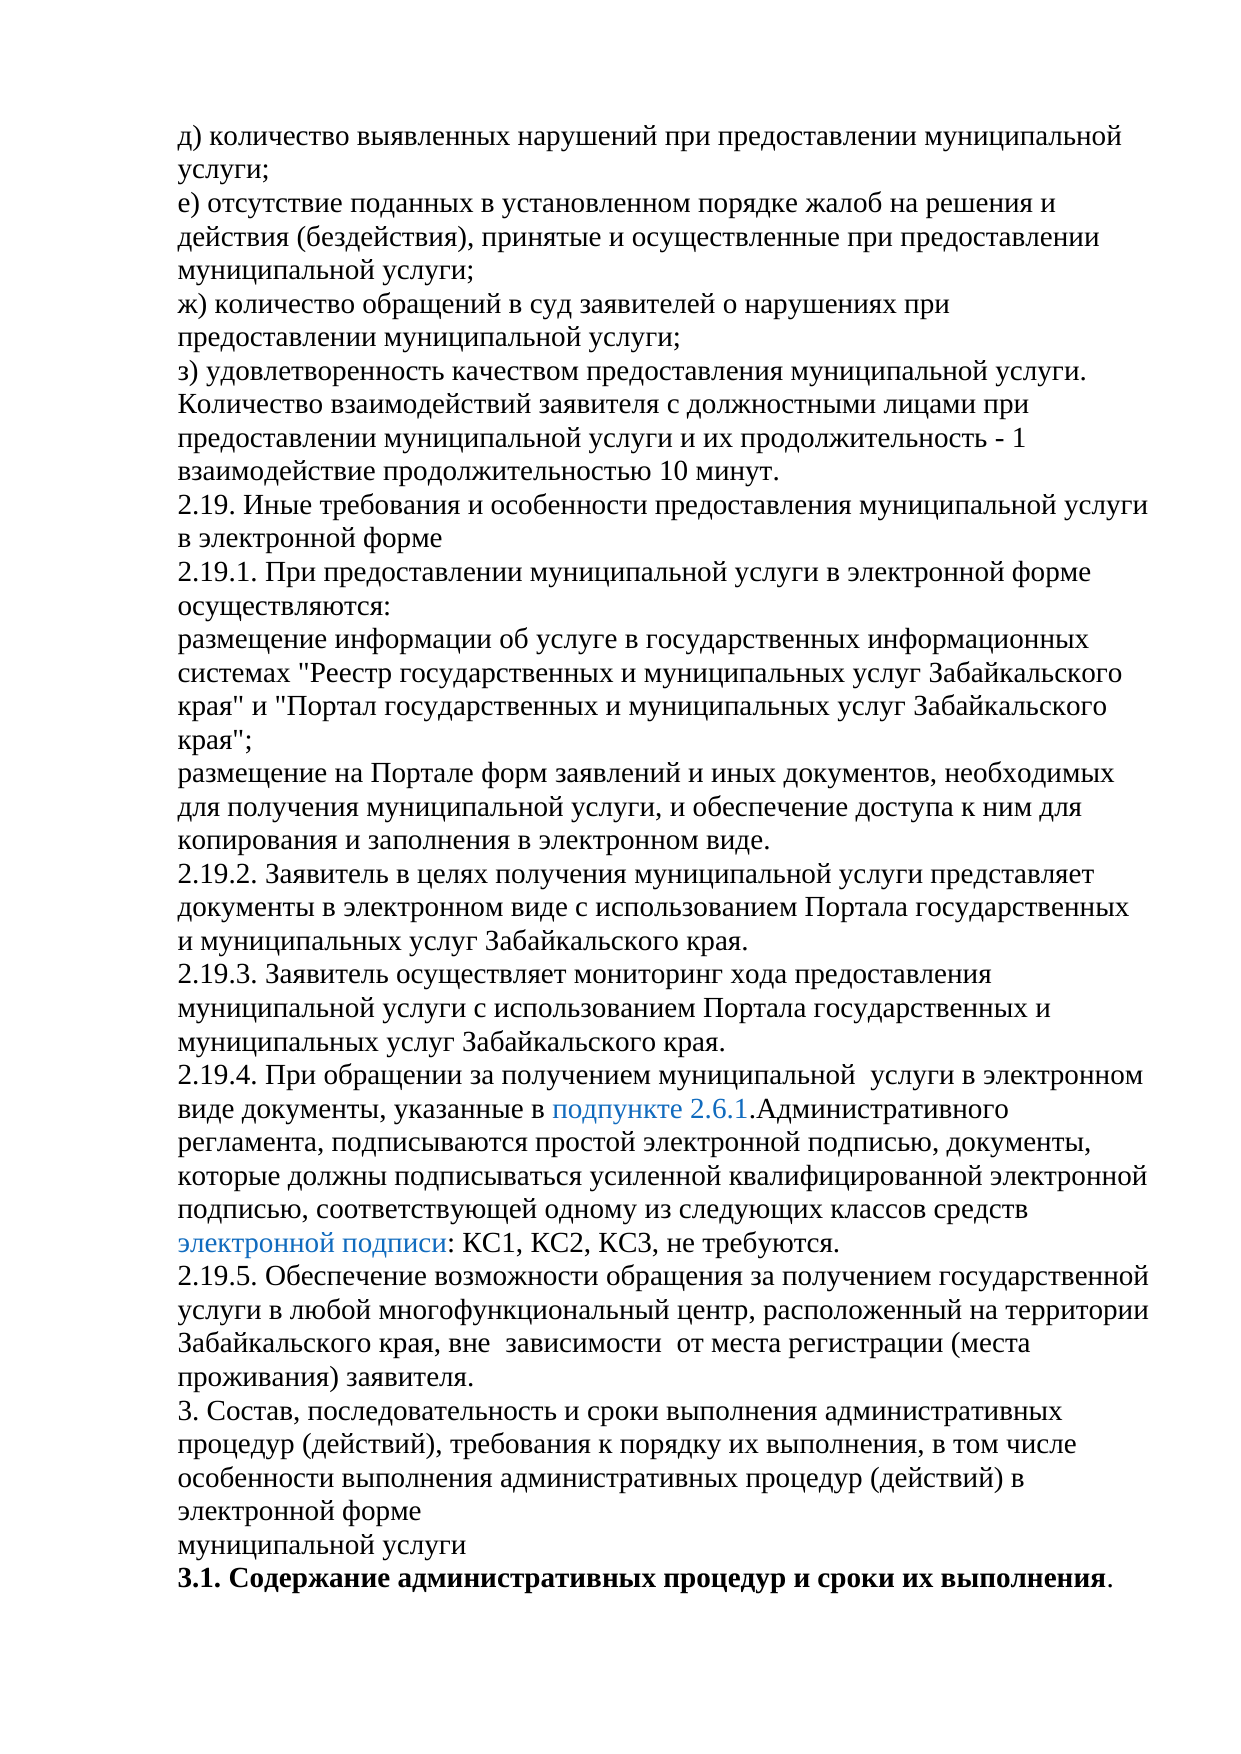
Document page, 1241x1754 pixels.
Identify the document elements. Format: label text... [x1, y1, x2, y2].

text муниципальной услуги [177, 1527, 1152, 1560]
text размещение информации об услуге в государственных информационных системах "Реестр государственных и муниципальных услуг Забайкальского края" и "Портал государственных и муниципальных услуг Забайкальского края"; [177, 621, 1152, 755]
text 2.19.1. При предоставлении муниципальной услуги в электронной форме осуществляются: [177, 554, 1152, 621]
text з) удовлетворенность качеством предоставления муниципальной услуги. [177, 353, 1152, 386]
text Количество взаимодействий заявителя с должностными лицами при предоставлении муниципальной услуги и их продолжительность - 1 взаимодействие продолжительностью 10 минут. [177, 386, 1152, 487]
text 2.19.4. При обращении за получением муниципальной услуги в электронном виде документы, указанные в подпункте 2.6.1.Административного регламента, подписываются простой электронной подписью, документы, которые должны подписываться усиленной квалифицированной электронной подписью, соответствующей одному из следующих классов средств электронной подписи: КС1, КС2, КС3, не требуются. [177, 1057, 1152, 1258]
text 3.1. Содержание административных процедур и сроки их выполнения. [177, 1560, 1152, 1594]
text 2.19.2. Заявитель в целях получения муниципальной услуги представляет документы в электронном виде с использованием Портала государственных и муниципальных услуг Забайкальского края. [177, 856, 1152, 957]
text 2.19.5. Обеспечение возможности обращения за получением государственной услуги в любой многофункциональный центр, расположенный на территории Забайкальского края, вне зависимости от места регистрации (места проживания) заявителя. [177, 1258, 1152, 1393]
text д) количество выявленных нарушений при предоставлении муниципальной услуги; [177, 118, 1152, 185]
text 2.19.3. Заявитель осуществляет мониторинг хода предоставления муниципальной услуги с использованием Портала государственных и муниципальных услуг Забайкальского края. [177, 957, 1152, 1057]
text 3. Состав, последовательность и сроки выполнения административных процедур (действий), требования к порядку их выполнения, в том числе особенности выполнения административных процедур (действий) в электронной форме [177, 1393, 1152, 1527]
text размещение на Портале форм заявлений и иных документов, необходимых для получения муниципальной услуги, и обеспечение доступа к ним для копирования и заполнения в электронном виде. [177, 755, 1152, 856]
text е) отсутствие поданных в установленном порядке жалоб на решения и действия (бездействия), принятые и осуществленные при предоставлении муниципальной услуги; [177, 185, 1152, 286]
text 2.19. Иные требования и особенности предоставления муниципальной услуги в электронной форме [177, 487, 1152, 554]
text ж) количество обращений в суд заявителей о нарушениях при предоставлении муниципальной услуги; [177, 286, 1152, 353]
